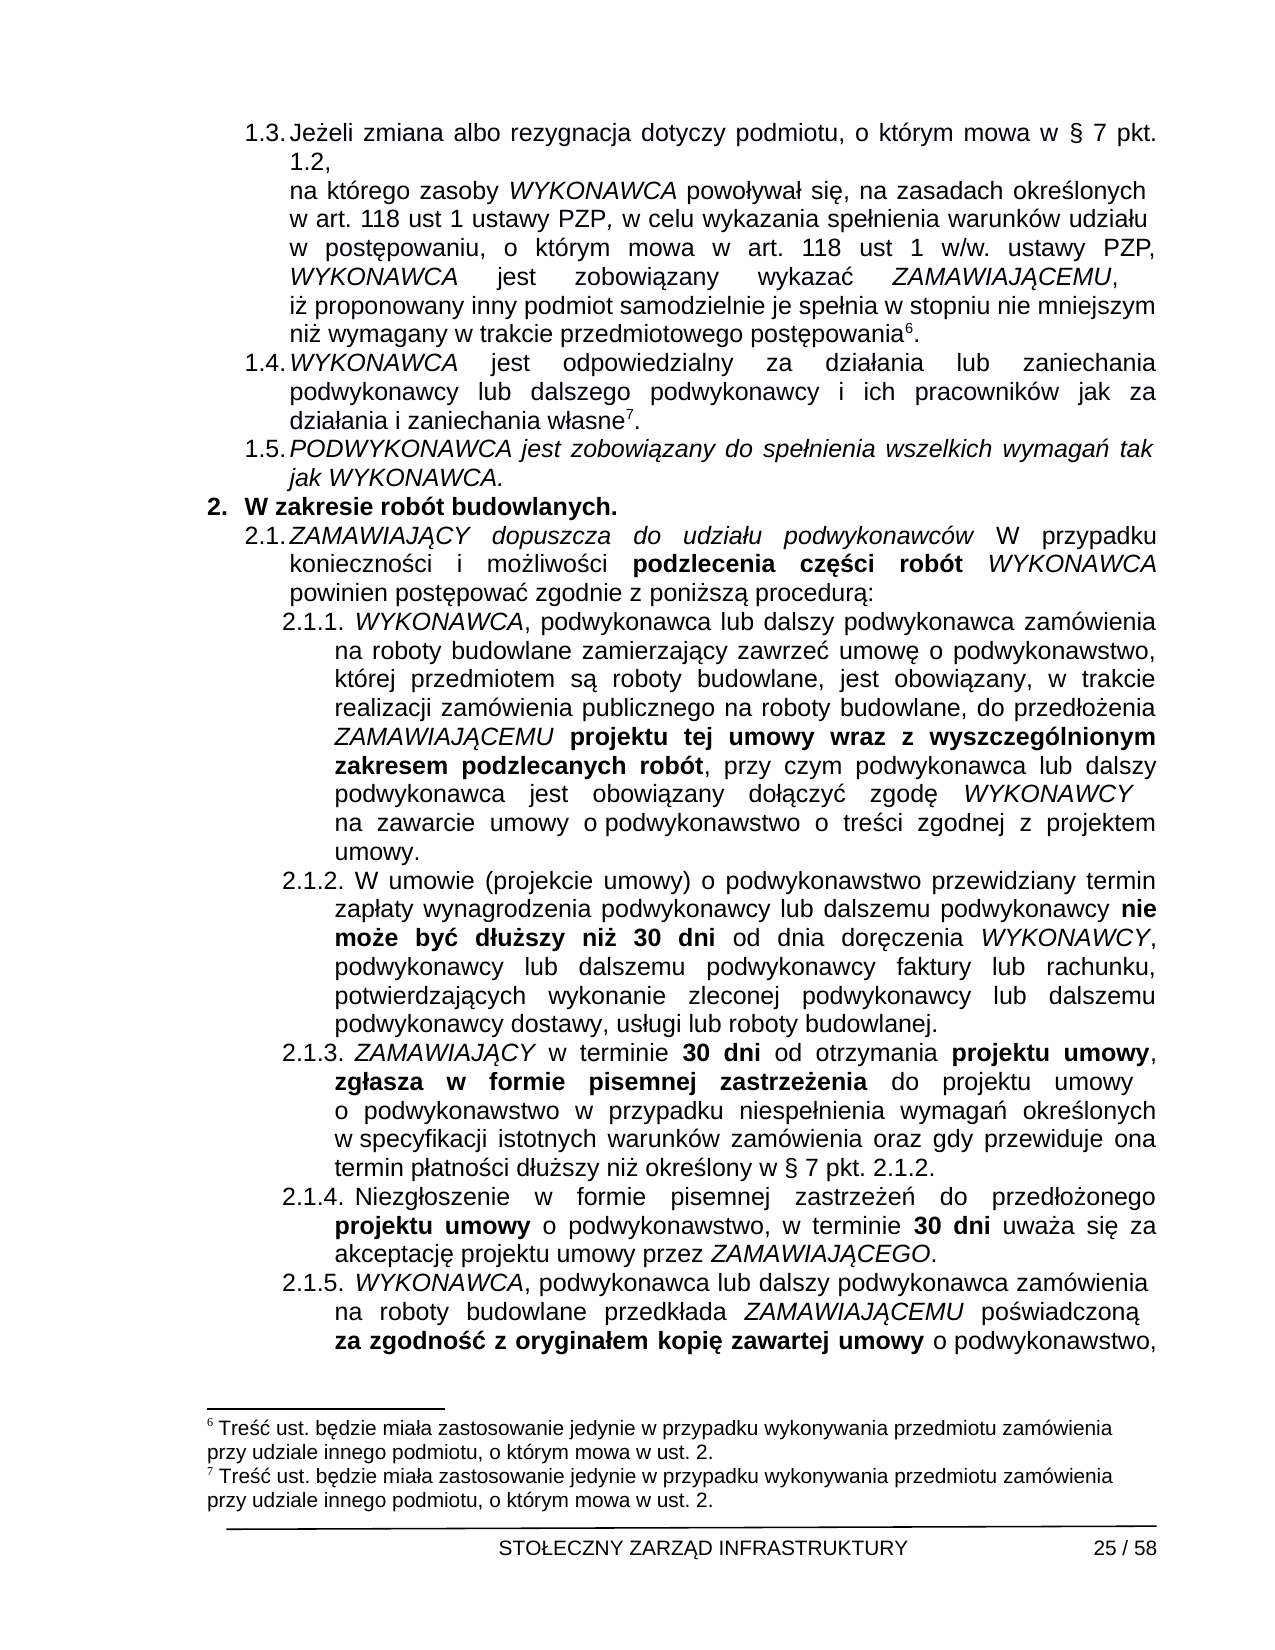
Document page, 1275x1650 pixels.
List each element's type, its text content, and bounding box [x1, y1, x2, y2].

list W umowie (projekcie umowy) o podwykonawstwo przewidziany termin zapłaty wynagrodzenia podwykonawcy lub dalszemu podwykonawcy nie może być dłuższy niż 30 dni od dnia doręczenia WYKONAWCY, podwykonawcy lub dalszemu podwykonawcy faktury lub rachunku, potwierdzających wykonanie zleconej podwykonawcy lub dalszemu podwykonawcy dostawy, usługi lub roboty budowlanej. [282, 866, 1157, 1038]
list W zakresie robót budowlanych. [207, 492, 1157, 521]
list WYKONAWCA jest odpowiedzialny za działania lub zaniechania podwykonawcy lub dalszego podwykonawcy i ich pracowników jak za działania i zaniechania własne. [244, 348, 1157, 434]
list PODWYKONAWCA jest zobowiązany do spełnienia wszelkich wymagań tak jak WYKONAWCA. [244, 434, 1157, 492]
list WYKONAWCA, podwykonawca lub dalszy podwykonawca zamówienia na roboty budowlane zamierzający zawrzeć umowę o podwykonawstwo, której przedmiotem są roboty budowlane, jest obowiązany, w trakcie realizacji zamówienia publicznego na roboty budowlane, do przedłożenia ZAMAWIAJĄCEMU projektu tej umowy wraz z wyszczególnionym zakresem podzlecanych robót, przy czym podwykonawca lub dalszy podwykonawca jest obowiązany dołączyć zgodę WYKONAWCY na zawarcie umowy o podwykonawstwo o treści zgodnej z projektem umowy. [282, 607, 1157, 866]
list Jeżeli zmiana albo rezygnacja dotyczy podmiotu, o którym mowa w § 7 pkt. 1.2, na którego zasoby WYKONAWCA powoływał się, na zasadach określonych w art. 118 ust 1 ustawy PZP, w celu wykazania spełnienia warunków udziału w postępowaniu, o którym mowa w art. 118 ust 1 w/w. ustawy PZP, WYKONAWCA jest zobowiązany wykazać ZAMAWIAJĄCEMU, iż proponowany inny podmiot samodzielnie je spełnia w stopniu nie mniejszym niż wymagany w trakcie przedmiotowego postępowania. [244, 118, 1157, 348]
list Niezgłoszenie w formie pisemnej zastrzeżeń do przedłożonego projektu umowy o podwykonawstwo, w terminie 30 dni uważa się za akceptację projektu umowy przez ZAMAWIAJĄCEGO. [282, 1182, 1157, 1268]
list ZAMAWIAJĄCY w terminie 30 dni od otrzymania projektu umowy, zgłasza w formie pisemnej zastrzeżenia do projektu umowy o podwykonawstwo w przypadku niespełnienia wymagań określonych w specyfikacji istotnych warunków zamówienia oraz gdy przewiduje ona termin płatności dłuższy niż określony w § 7 pkt. 2.1.2. [282, 1038, 1157, 1182]
list ZAMAWIAJĄCY dopuszcza do udziału podwykonawców W przypadku konieczności i możliwości podzlecenia części robót WYKONAWCA powinien postępować zgodnie z poniższą procedurą: [244, 521, 1157, 607]
